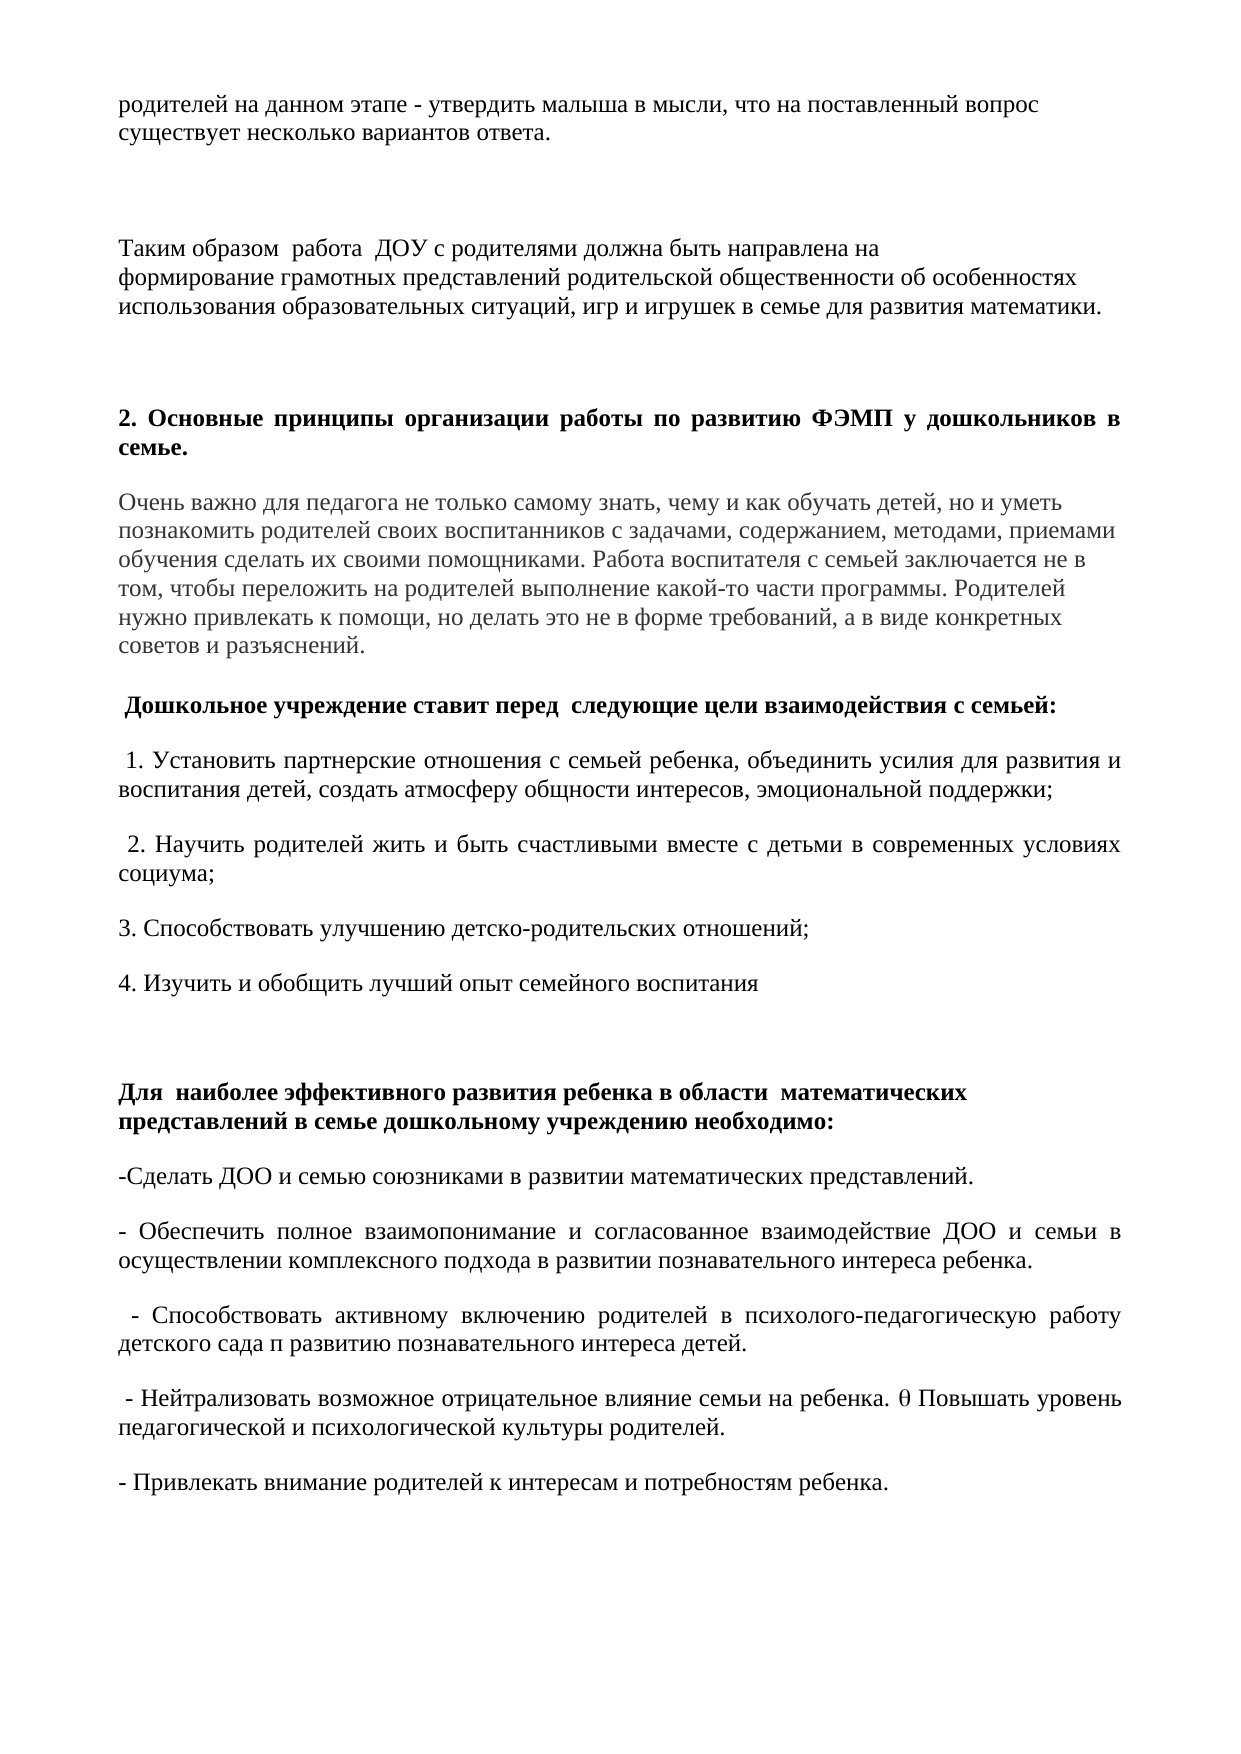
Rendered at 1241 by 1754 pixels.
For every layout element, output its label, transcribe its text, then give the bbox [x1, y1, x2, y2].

text - Обеспечить полное взаимопонимание и согласованное взаимодействие ДОО и семьи в осуществлении комплексного подхода в развитии познавательного интереса ребенка. [118, 1216, 1122, 1273]
text - Способствовать активному включению родителей в психолого-педагогическую работу детского сада п развитию познавательного интереса детей. [118, 1300, 1122, 1357]
text 2. Основные принципы организации работы по развитию ФЭМП у дошкольников в семье. [118, 403, 1122, 461]
text - Привлекать внимание родителей к интересам и потребностям ребенка. [118, 1467, 1122, 1496]
text Дошкольное учреждение ставит перед следующие цели взаимодействия с семьей: [118, 691, 1122, 719]
text 4. Изучить и обобщить лучший опыт семейного воспитания [118, 968, 1122, 996]
text -Сделать ДОО и семью союзниками в развитии математических представлений. [118, 1161, 1122, 1190]
text Для наиболее эффективного развития ребенка в области математических представлений в семье дошкольному учреждению необходимо: [118, 1077, 1122, 1135]
text формирование грамотных представлений родительской общественности об особенностях использования образовательных ситуаций, игр и игрушек в семье для развития математики. [118, 262, 1122, 319]
text 1. Установить партнерские отношения с семьей ребенка, объединить усилия для развития и воспитания детей, создать атмосферу общности интересов, эмоциональной поддержки; [118, 746, 1122, 803]
text 2. Научить родителей жить и быть счастливыми вместе с детьми в современных условиях социума; [118, 829, 1122, 887]
text - Нейтрализовать возможное отрицательное влияние семьи на ребенка. Повышать уровень педагогической и психологической культуры родителей. [118, 1383, 1122, 1441]
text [118, 89, 1122, 146]
text 3. Способствовать улучшению детско-родительских отношений; [118, 913, 1122, 942]
text Таким образом работа ДОУ с родителями должна быть направлена на [118, 233, 1122, 262]
text Очень важно для педагога не только самому знать, чему и как обучать детей, но и уметь познакомить родителей своих воспитанников с задачами, содержанием, методами, приемами обучения сделать их своими помощниками. Работа воспитателя с семьей заключается не в том, чтобы переложить на родителей выполнение какой-то части программы. Родителей нужно привлекать к помощи, но делать это не в форме требований, а в виде конкретных советов и разъяснений. [118, 487, 1122, 659]
